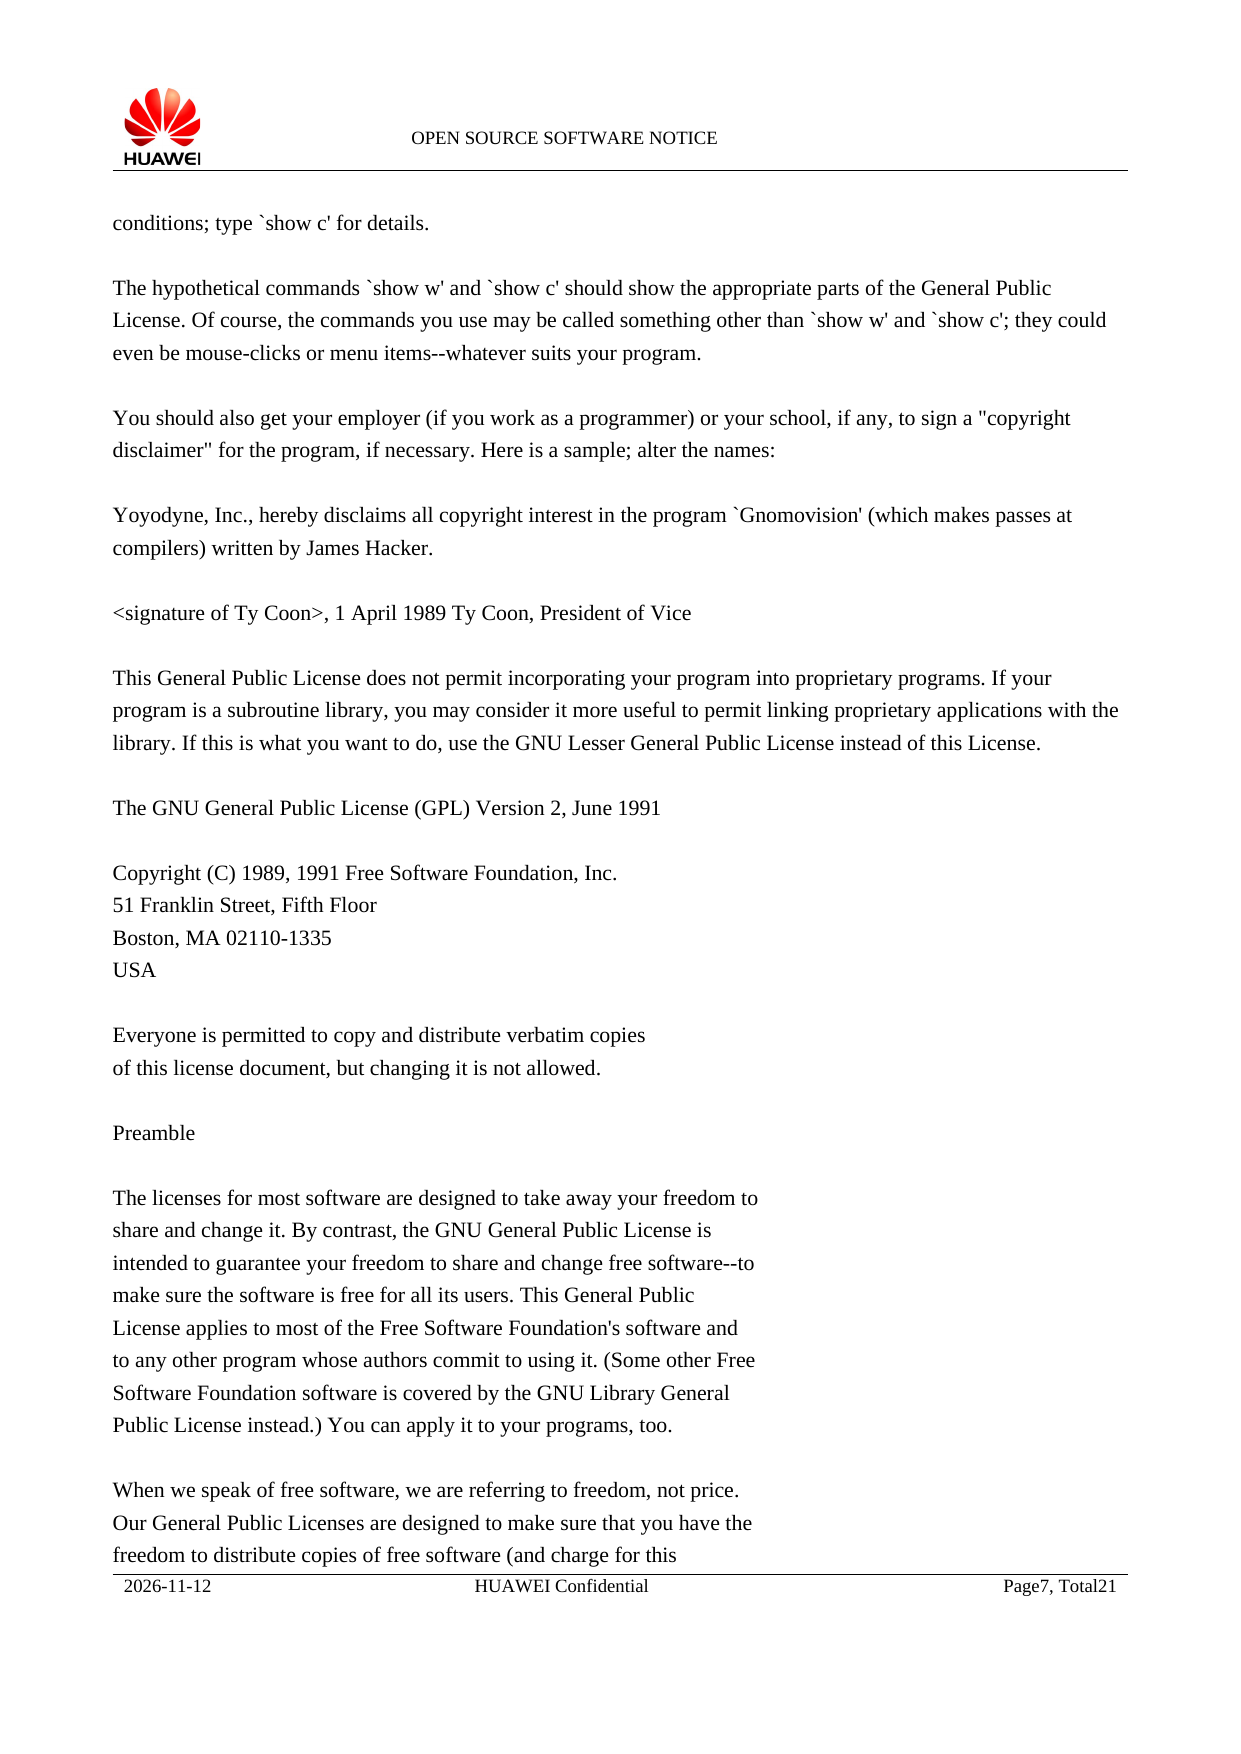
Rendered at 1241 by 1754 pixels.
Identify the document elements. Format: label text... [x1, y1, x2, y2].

picture [124, 88, 201, 165]
